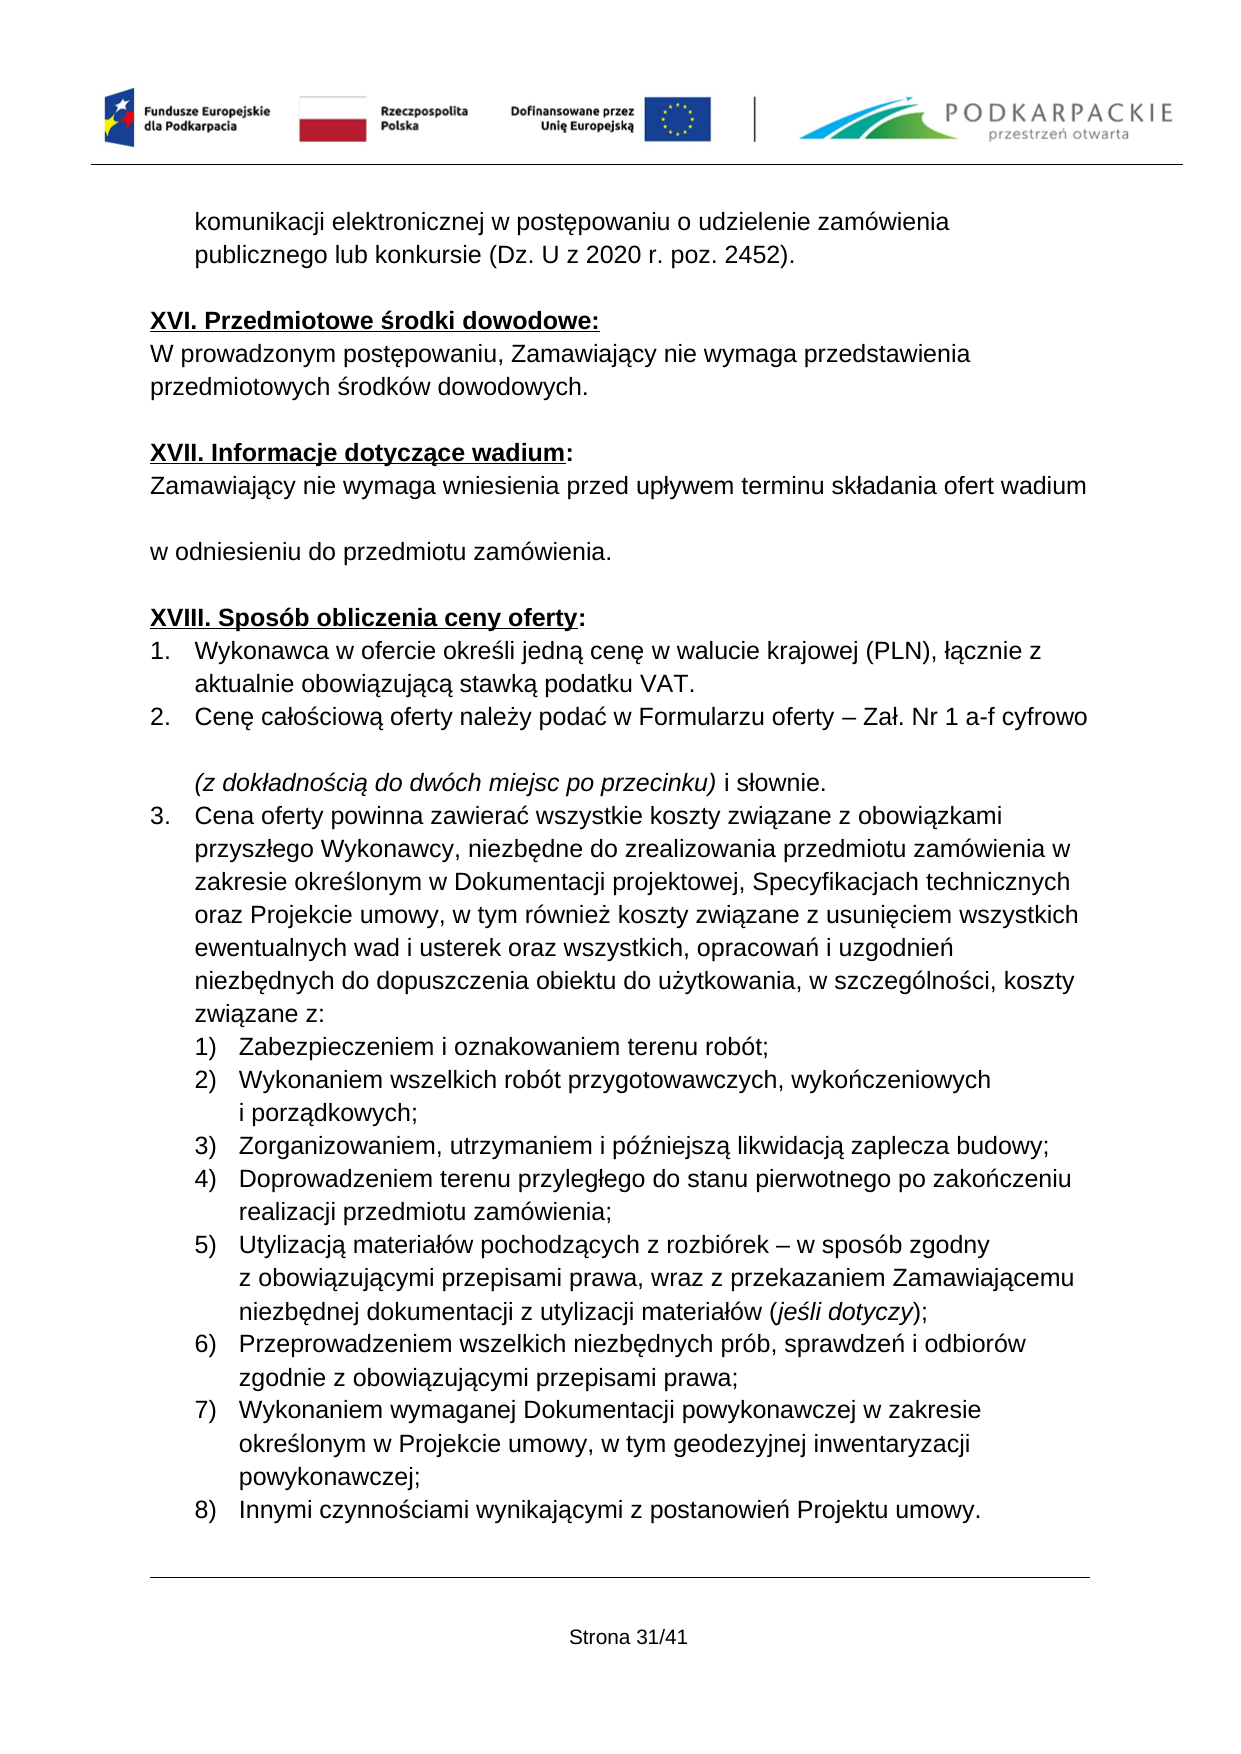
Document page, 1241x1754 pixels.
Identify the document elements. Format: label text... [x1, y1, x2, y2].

list Wykonaniem wszelkich robót przygotowawczych, wykończeniowych i porządkowych; [194, 1065, 1090, 1127]
text XVIII. Sposób obliczenia ceny oferty: [150, 603, 1090, 632]
list Innymi czynnościami wynikającymi z postanowień Projektu umowy. [194, 1494, 1090, 1523]
picture [91, 73, 1187, 162]
list Wykonaniem wymaganej Dokumentacji powykonawczej w zakresie określonym w Projekcie umowy, w tym geodezyjnej inwentaryzacji powykonawczej; [194, 1396, 1090, 1490]
text Zamawiający nie wymaga wniesienia przed upływem terminu składania ofert wadium w odniesieniu do przedmiotu zamówienia. [150, 471, 1090, 566]
list Zorganizowaniem, utrzymaniem i późniejszą likwidacją zaplecza budowy; [194, 1131, 1090, 1160]
list Utylizacją materiałów pochodzących z rozbiórek – w sposób zgodny z obowiązującymi przepisami prawa, wraz z przekazaniem Zamawiającemu niezbędnej dokumentacji z utylizacji materiałów (jeśli dotyczy); [194, 1230, 1090, 1325]
list Cena oferty powinna zawierać wszystkie koszty związane z obowiązkami przyszłego Wykonawcy, niezbędne do zrealizowania przedmiotu zamówienia w zakresie określonym w Dokumentacji projektowej, Specyfikacjach technicznych oraz Projekcie umowy, w tym również koszty związane z usunięciem wszystkich ewentualnych wad i usterek oraz wszystkich, opracowań i uzgodnień niezbędnych do dopuszczenia obiektu do użytkowania, w szczególności, koszty związane z: [150, 801, 1090, 1028]
list Cenę całościową oferty należy podać w Formularzu oferty – Zał. Nr 1 a-f cyfrowo (z dokładnością do dwóch miejsc po przecinku) i słownie. [150, 702, 1090, 797]
text XVI. Przedmiotowe środki dowodowe: [150, 306, 1090, 334]
text XVII. Informacje dotyczące wadium: [150, 438, 1090, 467]
list Doprowadzeniem terenu przyległego do stanu pierwotnego po zakończeniu realizacji przedmiotu zamówienia; [194, 1164, 1090, 1226]
list Przeprowadzeniem wszelkich niezbędnych prób, sprawdzeń i odbiorów zgodnie z obowiązującymi przepisami prawa; [194, 1329, 1090, 1391]
list Zabezpieczeniem i oznakowaniem terenu robót; [194, 1032, 1090, 1061]
list Wykonawca w ofercie określi jedną cenę w walucie krajowej (PLN), łącznie z aktualnie obowiązującą stawką podatku VAT. [150, 636, 1090, 698]
text W prowadzonym postępowaniu, Zamawiający nie wymaga przedstawienia przedmiotowych środków dowodowych. [150, 339, 1090, 401]
